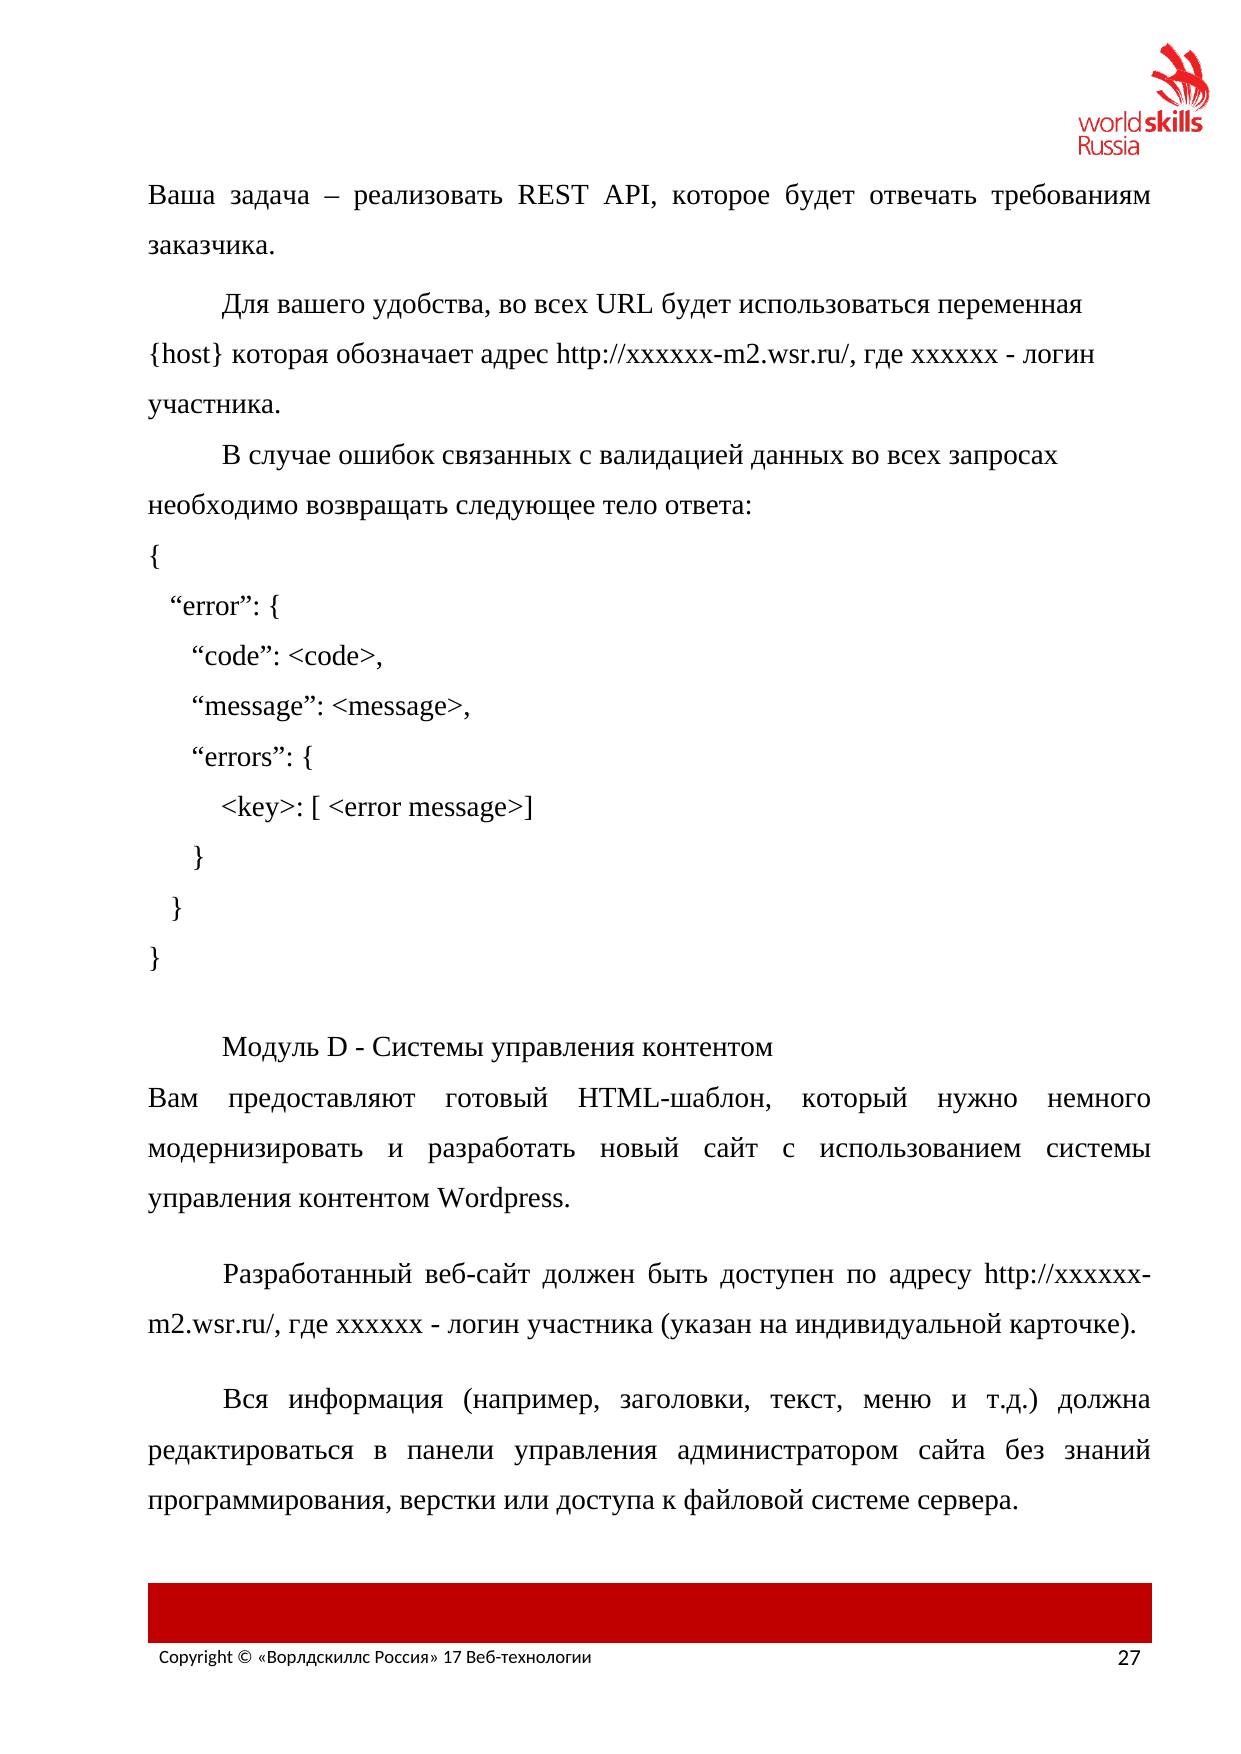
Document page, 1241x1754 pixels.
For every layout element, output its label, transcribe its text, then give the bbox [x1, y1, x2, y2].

picture [1078, 42, 1235, 155]
text Вся информация (например, заголовки, текст, меню и т.д.) должна редактироваться в панели управления администратором сайта без знаний программирования, верстки или доступа к файловой системе сервера. [148, 1381, 1152, 1516]
text Вам предоставляют готовый HTML-шаблон, который нужно немного модернизировать и разработать новый сайт с использованием системы управления контентом Wordpress. [148, 1080, 1152, 1214]
text Разработанный веб-сайт должен быть доступен по адресу http://xxxxxx-m2.wsr.ru/, где xxxxxx - логин участника (указан на индивидуальной карточке). [148, 1256, 1152, 1340]
text Ваша задача – реализовать REST API, которое будет отвечать требованиям заказчика. [148, 177, 1152, 261]
text Для вашего удобства, во всех URL будет использоваться переменная {host} которая обозначает адрес http://xxxxxx-m2.wsr.ru/, где xxxxxx - логин участника. [148, 286, 1152, 420]
text Модуль D - Системы управления контентом [148, 1029, 1152, 1063]
text В случае ошибок связанных с валидацией данных во всех запросах необходимо возвращать следующее тело ответа: { “error”: { “code”: <code>, “message”: <message>, “errors”: { <key>: [ <error message>] } } } [148, 437, 1152, 1016]
